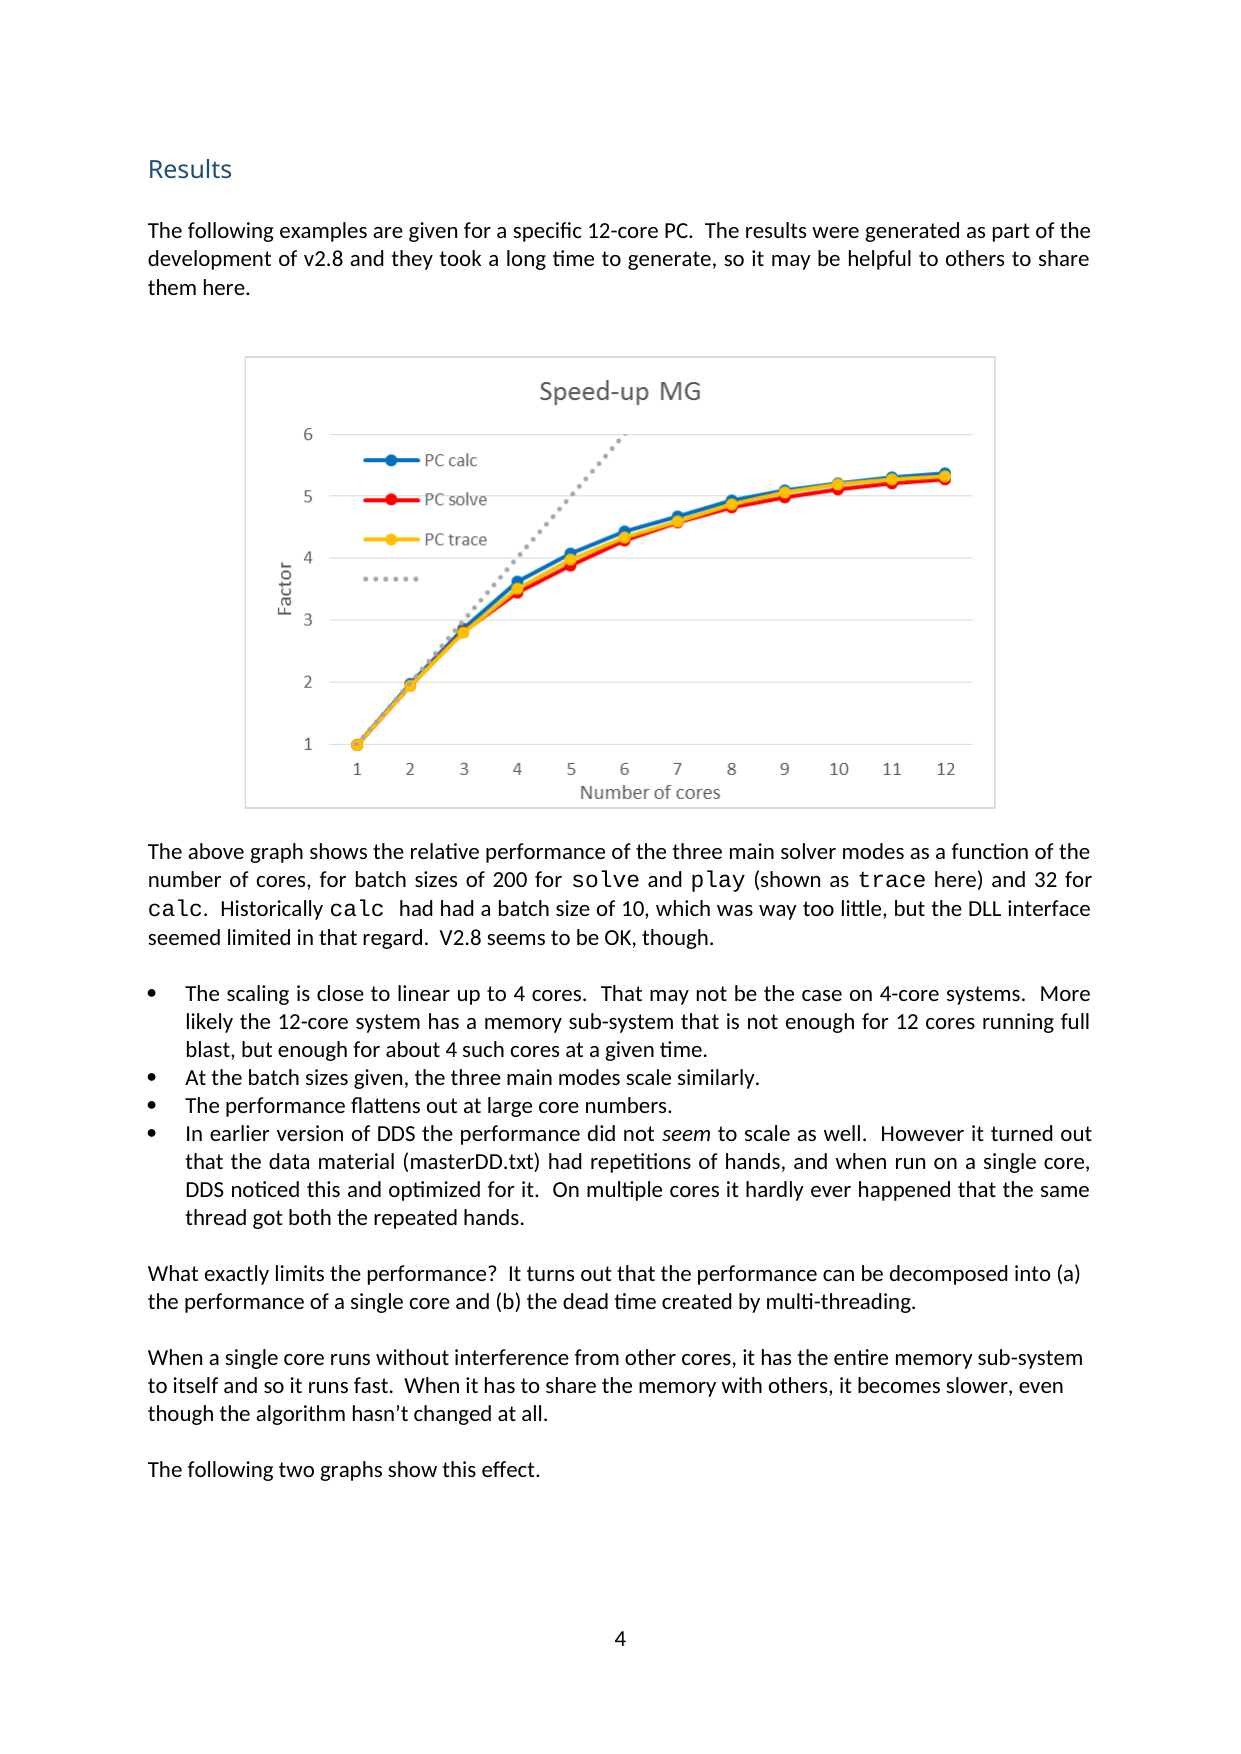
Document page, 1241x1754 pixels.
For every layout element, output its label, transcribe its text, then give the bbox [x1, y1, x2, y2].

text The following examples are given for a specific 12-core PC. The results were generated as part of the development of v2.8 and they took a long time to generate, so it may be helpful to others to share them here. [148, 217, 1093, 301]
list The performance flattens out at large core numbers. [148, 1091, 1093, 1119]
list At the batch sizes given, the three main modes scale similarly. [148, 1063, 1093, 1091]
list In earlier version of DDS the performance did not seem to scale as well. However it turned out that the data material (masterDD.txt) had repetitions of hands, and when run on a single core, DDS noticed this and optimized for it. On multiple cores it hardly ever happened that the same thread got both the repeated hands. [148, 1119, 1093, 1231]
list The scaling is close to linear up to 4 cores. That may not be the case on 4-core systems. More likely the 12-core system has a memory sub-system that is not enough for 12 cores running full blast, but enough for about 4 such cores at a given time. [148, 979, 1093, 1063]
picture [244, 356, 996, 809]
text The following two graphs show this effect. [148, 1456, 1093, 1483]
subtitle Results [148, 152, 1093, 186]
text When a single core runs without interference from other cores, it has the entire memory sub-system to itself and so it runs fast. When it has to share the memory with others, it becomes slower, even though the algorithm hasn’t changed at all. [148, 1343, 1093, 1427]
text The above graph shows the relative performance of the three main solver modes as a function of the number of cores, for batch sizes of 200 for solve and play (shown as trace here) and 32 for calc. Historically calc had had a batch size of 10, which was way too little, but the DLL interface seemed limited in that regard. V2.8 seems to be OK, though. [148, 837, 1093, 951]
text What exactly limits the performance? It turns out that the performance can be decomposed into (a) the performance of a single core and (b) the dead time created by multi-threading. [148, 1259, 1093, 1315]
